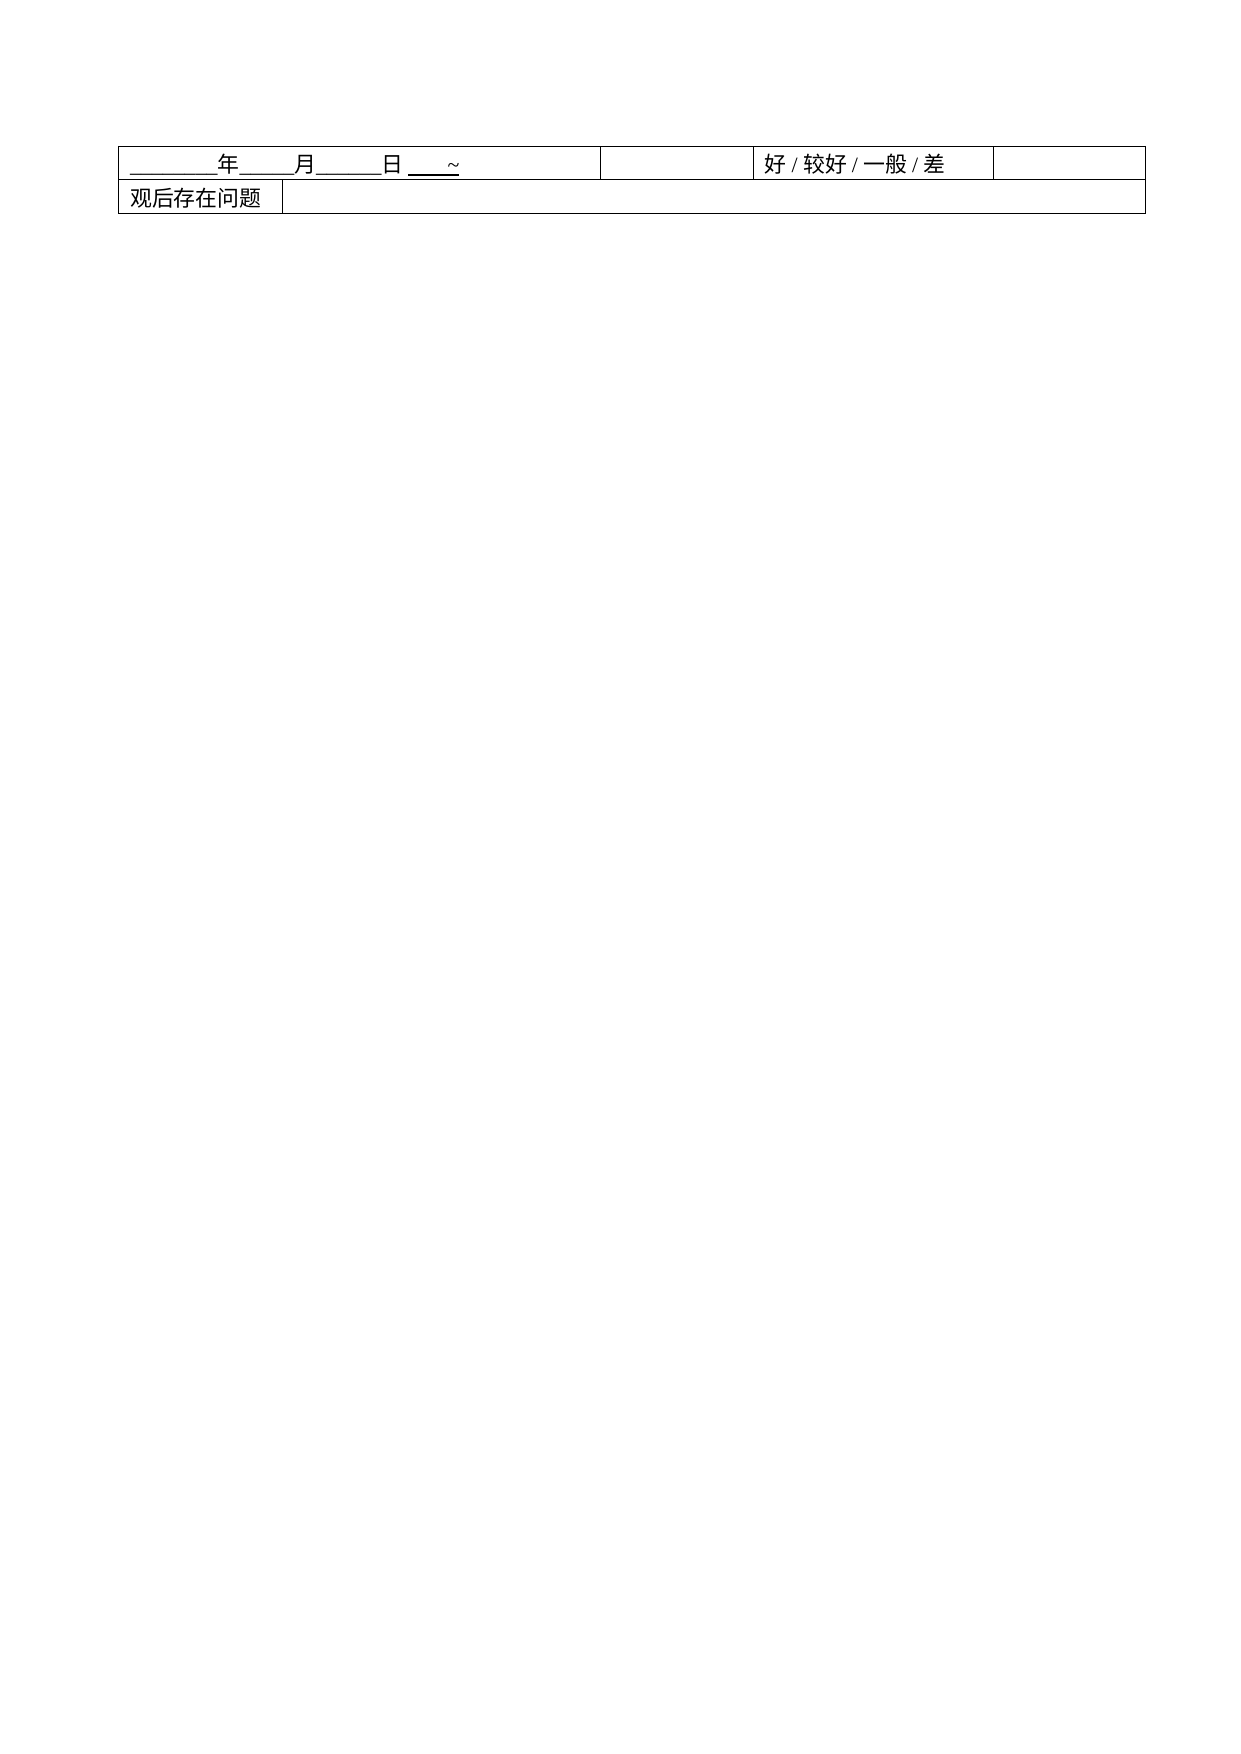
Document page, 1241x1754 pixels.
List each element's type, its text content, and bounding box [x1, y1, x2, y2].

table_cell [994, 147, 1145, 179]
table_cell 观后存在问题 [119, 180, 282, 213]
table_cell ________年_____月______日 ~ [119, 147, 600, 179]
table_cell 好 / 较好 / 一般 / 差 [754, 147, 993, 179]
table_cell [601, 147, 753, 179]
table_cell [283, 180, 1145, 213]
